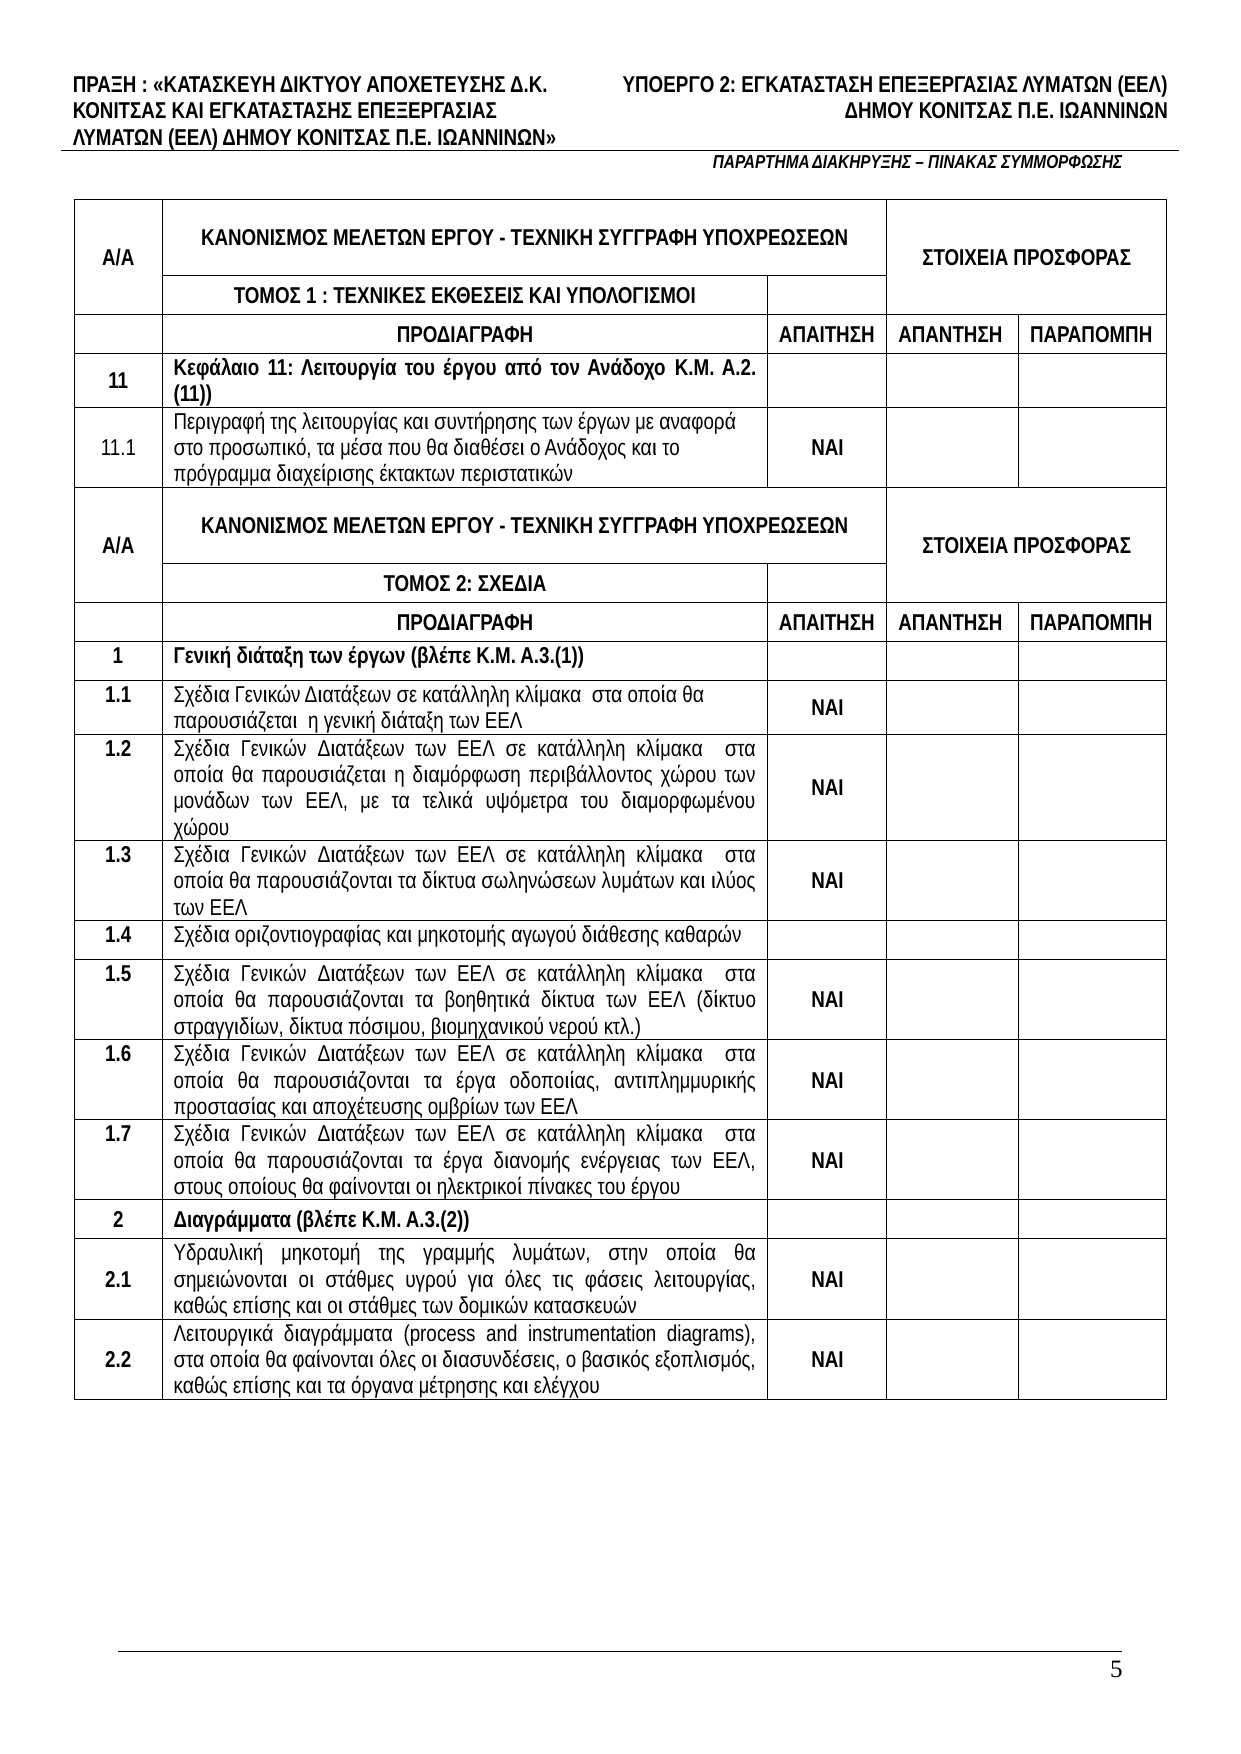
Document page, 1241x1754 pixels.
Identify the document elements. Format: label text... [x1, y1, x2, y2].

table_cell 1 [75, 642, 162, 680]
table_cell ΝΑΙ [768, 681, 886, 733]
table_cell Σχέδια Γενικών Διατάξεων σε κατάλληλη κλίμακα στα οποία θα παρουσιάζεται η γενική διάταξη των ΕΕΛ [163, 681, 767, 733]
table_cell [1019, 642, 1166, 680]
table_cell ΠΡΟΔΙΑΓΡΑΦΗ [163, 315, 767, 353]
table_cell [887, 681, 1018, 733]
table_cell [887, 1040, 1018, 1119]
table_cell ΚΑΝΟΝΙΣΜΟΣ ΜΕΛΕΤΩΝ ΕΡΓΟΥ - ΤΕΧΝΙΚΗ ΣΥΓΓΡΑΦΗ ΥΠΟΧΡΕΩΣΕΩΝ [163, 488, 886, 563]
table_cell ΠΑΡΑΠΟΜΠΗ [1019, 315, 1166, 353]
table_cell 11 [75, 354, 162, 407]
table_cell ΝΑΙ [768, 1120, 886, 1199]
table_header Α/Α [75, 200, 162, 314]
table_header ΣΤΟΙΧΕΙΑ ΠΡΟΣΦΟΡΑΣ [887, 200, 1166, 314]
table_cell ΝΑΙ [768, 408, 886, 487]
table_cell [887, 841, 1018, 920]
table_cell [768, 1200, 886, 1238]
table_cell ΝΑΙ [768, 1320, 886, 1398]
table_cell [887, 408, 1018, 487]
table_cell Σχέδια Γενικών Διατάξεων των ΕΕΛ σε κατάλληλη κλίμακα στα οποία θα παρουσιάζονται τα βοηθητικά δίκτυα των ΕΕΛ (δίκτυο στραγγιδίων, δίκτυα πόσιμου, βιομηχανικού νερού κτλ.) [163, 960, 767, 1039]
table_cell Σχέδια οριζοντιογραφίας και μηκοτομής αγωγού διάθεσης καθαρών [163, 921, 767, 959]
table_cell [1019, 354, 1166, 407]
table_cell ΠΡΟΔΙΑΓΡΑΦΗ [163, 603, 767, 641]
table_cell Υδραυλική μηκοτομή της γραμμής λυμάτων, στην οποία θα σημειώνονται οι στάθμες υγρού για όλες τις φάσεις λειτουργίας, καθώς επίσης και οι στάθμες των δομικών κατασκευών [163, 1239, 767, 1318]
table_cell [768, 354, 886, 407]
table_cell ΝΑΙ [768, 735, 886, 840]
table_cell [1019, 841, 1166, 920]
table_cell 1.6 [75, 1040, 162, 1119]
table_cell 2 [75, 1200, 162, 1238]
table_cell [887, 1320, 1018, 1398]
table_cell ΣΤΟΙΧΕΙΑ ΠΡΟΣΦΟΡΑΣ [887, 488, 1166, 602]
table_cell ΝΑΙ [768, 960, 886, 1039]
table_cell [887, 1200, 1018, 1238]
table_cell Α/Α [75, 488, 162, 602]
table_cell 1.7 [75, 1120, 162, 1199]
table_cell ΤΟΜΟΣ 1 : ΤΕΧΝΙΚΕΣ ΕΚΘΕΣΕΙΣ ΚΑΙ ΥΠΟΛΟΓΙΣΜΟΙ [163, 276, 767, 314]
table_cell Σχέδια Γενικών Διατάξεων των ΕΕΛ σε κατάλληλη κλίμακα στα οποία θα παρουσιάζεται η διαμόρφωση περιβάλλοντος χώρου των μονάδων των ΕΕΛ, με τα τελικά υψόμετρα του διαμορφωμένου χώρου [163, 735, 767, 840]
table_cell [887, 960, 1018, 1039]
table_cell [1019, 1200, 1166, 1238]
table_cell ΤΟΜΟΣ 2: ΣΧΕΔΙΑ [163, 564, 767, 602]
table_cell [1019, 1239, 1166, 1318]
table_cell [768, 276, 886, 314]
table_cell 1.3 [75, 841, 162, 920]
table_cell Σχέδια Γενικών Διατάξεων των ΕΕΛ σε κατάλληλη κλίμακα στα οποία θα παρουσιάζονται τα έργα οδοποιίας, αντιπλημμυρικής προστασίας και αποχέτευσης ομβρίων των ΕΕΛ [163, 1040, 767, 1119]
table_cell [768, 564, 886, 602]
table_cell [887, 354, 1018, 407]
table_cell [1019, 921, 1166, 959]
table_cell 2.1 [75, 1239, 162, 1318]
table_cell 2.2 [75, 1320, 162, 1398]
table_cell [1019, 735, 1166, 840]
table_cell ΝΑΙ [768, 1040, 886, 1119]
table_cell ΑΠΑΙΤΗΣΗ [768, 315, 886, 353]
table_cell Περιγραφή της λειτουργίας και συντήρησης των έργων με αναφορά στο προσωπικό, τα μέσα που θα διαθέσει ο Ανάδοχος και το πρόγραμμα διαχείρισης έκτακτων περιστατικών [163, 408, 767, 487]
table_cell [768, 921, 886, 959]
table_cell [887, 735, 1018, 840]
table_cell 1.4 [75, 921, 162, 959]
table_cell [1019, 1120, 1166, 1199]
table_cell 1.2 [75, 735, 162, 840]
table_cell Λειτουργικά διαγράμματα (process and instrumentation diagrams), στα οποία θα φαίνονται όλες οι διασυνδέσεις, ο βασικός εξοπλισμός, καθώς επίσης και τα όργανα μέτρησης και ελέγχου [163, 1320, 767, 1398]
table_cell ΝΑΙ [768, 841, 886, 920]
table_cell [1019, 408, 1166, 487]
table_cell [1019, 960, 1166, 1039]
table_cell [887, 1120, 1018, 1199]
table_cell [887, 1239, 1018, 1318]
table_cell [887, 642, 1018, 680]
table_cell [768, 642, 886, 680]
table_cell Γενική διάταξη των έργων (βλέπε Κ.Μ. Α.3.(1)) [163, 642, 767, 680]
table_cell Διαγράμματα (βλέπε Κ.Μ. Α.3.(2)) [163, 1200, 767, 1238]
table_cell [1019, 1320, 1166, 1398]
table_cell [887, 921, 1018, 959]
table_cell [75, 603, 162, 641]
table_cell ΑΠΑΙΤΗΣΗ [768, 603, 886, 641]
table_cell [75, 315, 162, 353]
table_cell Σχέδια Γενικών Διατάξεων των ΕΕΛ σε κατάλληλη κλίμακα στα οποία θα παρουσιάζονται τα έργα διανομής ενέργειας των ΕΕΛ, στους οποίους θα φαίνονται οι ηλεκτρικοί πίνακες του έργου [163, 1120, 767, 1199]
table_cell [1019, 681, 1166, 733]
table_cell ΑΠΑΝΤΗΣΗ [887, 603, 1018, 641]
table_cell Σχέδια Γενικών Διατάξεων των ΕΕΛ σε κατάλληλη κλίμακα στα οποία θα παρουσιάζονται τα δίκτυα σωληνώσεων λυμάτων και ιλύος των ΕΕΛ [163, 841, 767, 920]
table_header ΚΑΝΟΝΙΣΜΟΣ ΜΕΛΕΤΩΝ ΕΡΓΟΥ - ΤΕΧΝΙΚΗ ΣΥΓΓΡΑΦΗ ΥΠΟΧΡΕΩΣΕΩΝ [163, 200, 886, 275]
table_cell ΠΑΡΑΠΟΜΠΗ [1019, 603, 1166, 641]
table_cell 1.1 [75, 681, 162, 733]
table_cell [1019, 1040, 1166, 1119]
table_cell ΝΑΙ [768, 1239, 886, 1318]
table_cell 11.1 [75, 408, 162, 487]
table_cell ΑΠΑΝΤΗΣΗ [887, 315, 1018, 353]
table_cell 1.5 [75, 960, 162, 1039]
table_cell Κεφάλαιο 11: Λειτουργία του έργου από τον Ανάδοχο Κ.Μ. Α.2.(11)) [163, 354, 767, 407]
